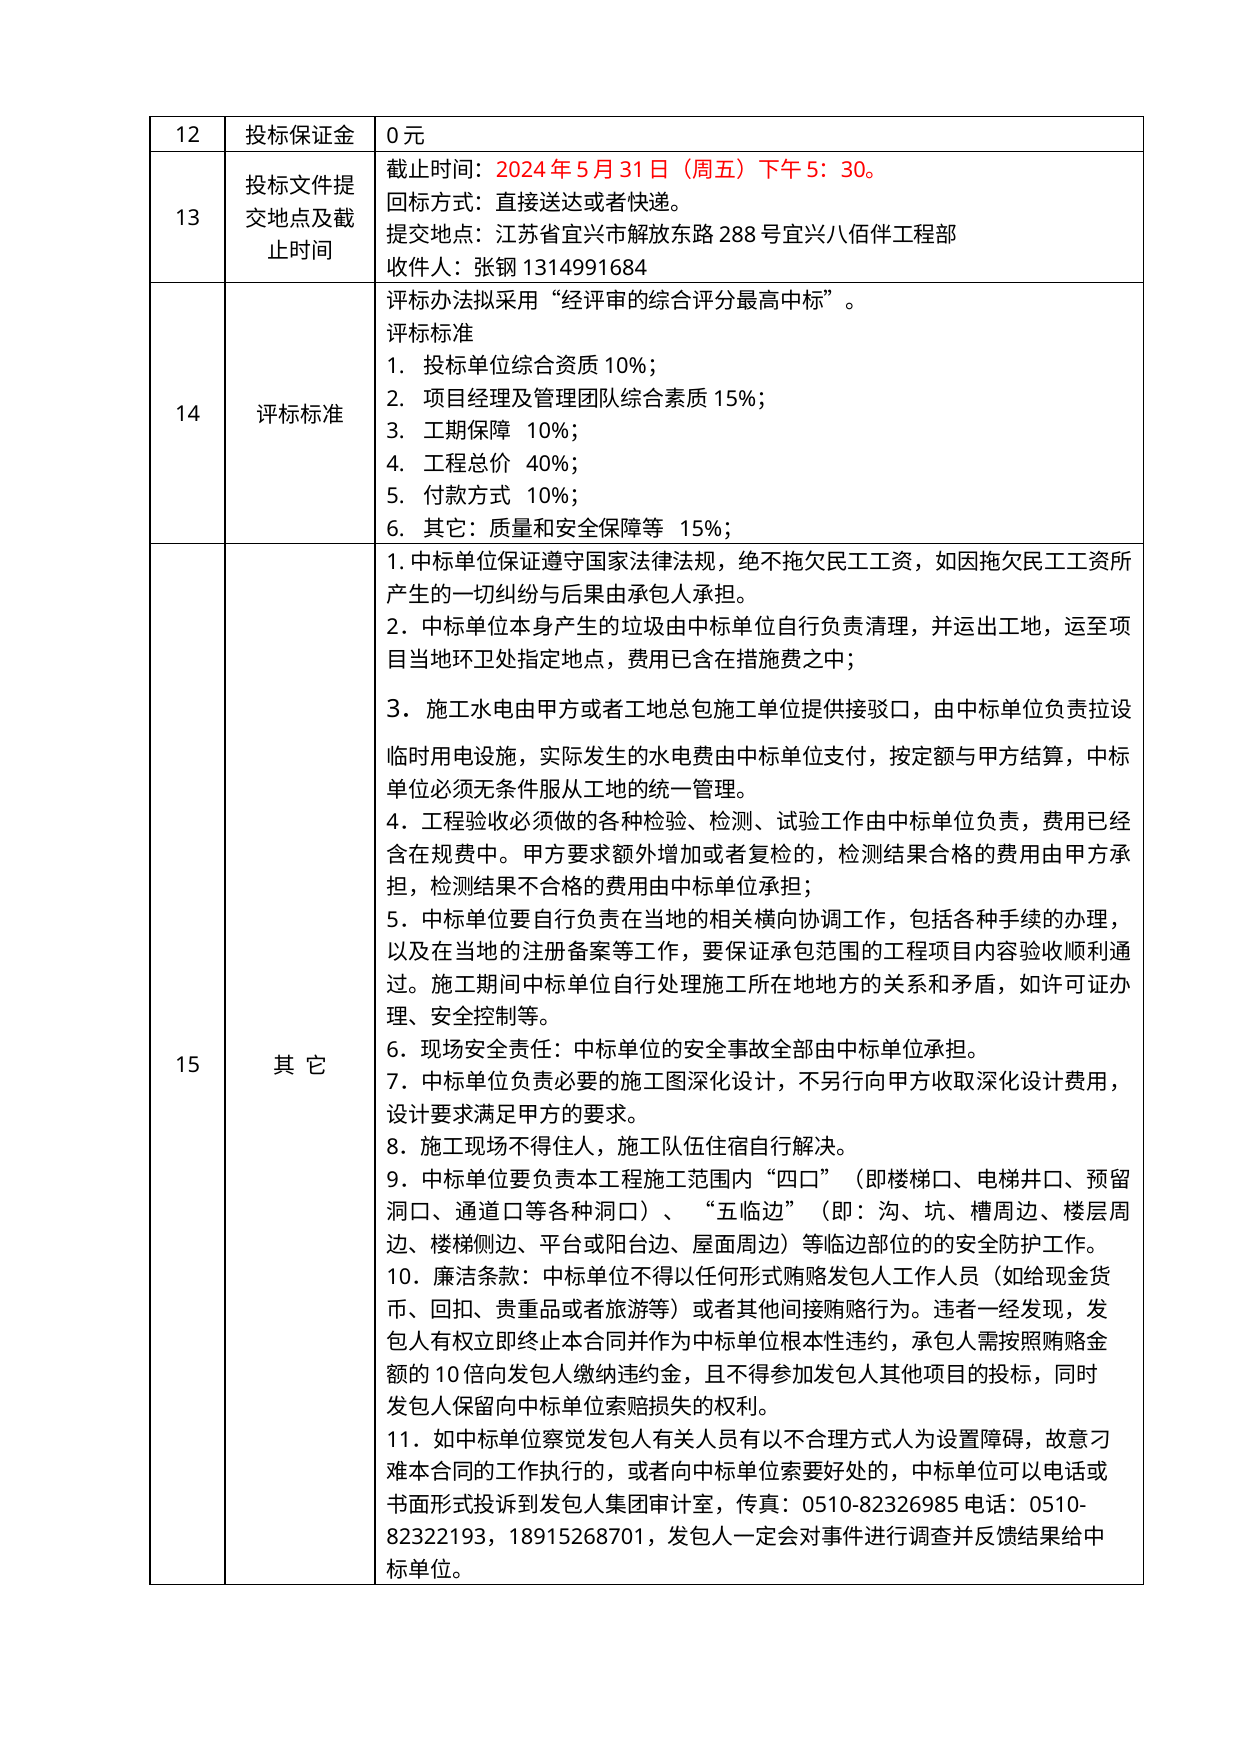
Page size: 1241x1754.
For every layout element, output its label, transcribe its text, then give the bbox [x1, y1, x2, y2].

table_cell 15 [151, 544, 224, 1584]
table_cell 评标办法拟采用“经评审的综合评分最高中标”。 评标标准 投标单位综合资质 10%； 项目经理及管理团队综合素质 15%； 工期保障 10%； 工程总价 40%； 付款方式 10%； 其它：质量和安全保障等 15%； [376, 283, 1143, 543]
table_cell 投标文件提交地点及截止时间 [226, 152, 374, 282]
table_cell 其 它 [226, 544, 374, 1584]
table_cell 12 [151, 117, 224, 151]
table_cell 评标标准 [226, 283, 374, 543]
table_cell 14 [151, 283, 224, 543]
table_cell 投标保证金 [226, 117, 374, 151]
table_cell 1. 中标单位保证遵守国家法律法规，绝不拖欠民工工资，如因拖欠民工工资所产生的一切纠纷与后果由承包人承担。 2．中标单位本身产生的垃圾由中标单位自行负责清理，并运出工地，运至项目当地环卫处指定地点，费用已含在措施费之中； 3．施工水电由甲方或者工地总包施工单位提供接驳口，由中标单位负责拉设临时用电设施，实际发生的水电费由中标单位支付，按定额与甲方结算，中标单位必须无条件服从工地的统一管理。 4．工程验收必须做的各种检验、检测、试验工作由中标单位负责，费用已经含在规费中。甲方要求额外增加或者复检的，检测结果合格的费用由甲方承担，检测结果不合格的费用由中标单位承担； 5．中标单位要自行负责在当地的相关横向协调工作，包括各种手续的办理，以及在当地的注册备案等工作，要保证承包范围的工程项目内容验收顺利通过。施工期间中标单位自行处理施工所在地地方的关系和矛盾，如许可证办理、安全控制等。 6．现场安全责任：中标单位的安全事故全部由中标单位承担。 7．中标单位负责必要的施工图深化设计，不另行向甲方收取深化设计费用，设计要求满足甲方的要求。 8．施工现场不得住人，施工队伍住宿自行解决。 9．中标单位要负责本工程施工范围内“四口”（即楼梯口、电梯井口、预留洞口、通道口等各种洞口）、 “五临边”（即：沟、坑、槽周边、楼层周边、楼梯侧边、平台或阳台边、屋面周边）等临边部位的的安全防护工作。 10．廉洁条款：中标单位不得以任何形式贿赂发包人工作人员（如给现金货币、回扣、贵重品或者旅游等）或者其他间接贿赂行为。违者一经发现，发包人有权立即终止本合同并作为中标单位根本性违约，承包人需按照贿赂金额的10倍向发包人缴纳违约金，且不得参加发包人其他项目的投标，同时发包人保留向中标单位索赔损失的权利。 11．如中标单位察觉发包人有关人员有以不合理方式人为设置障碍，故意刁难本合同的工作执行的，或者向中标单位索要好处的，中标单位可以电话或书面形式投诉到发包人集团审计室，传真：0510-82326985电话：0510-82322193，18915268701，发包人一定会对事件进行调查并反馈结果给中标单位。 [376, 544, 1143, 1584]
table_cell 0元 [376, 117, 1143, 151]
table_cell 截止时间：2024年5月31日（周五）下午5：30。 回标方式：直接送达或者快递。 提交地点：江苏省宜兴市解放东路288号宜兴八佰伴工程部 收件人：张钢1314991684 [376, 152, 1143, 282]
table_cell 13 [151, 152, 224, 282]
